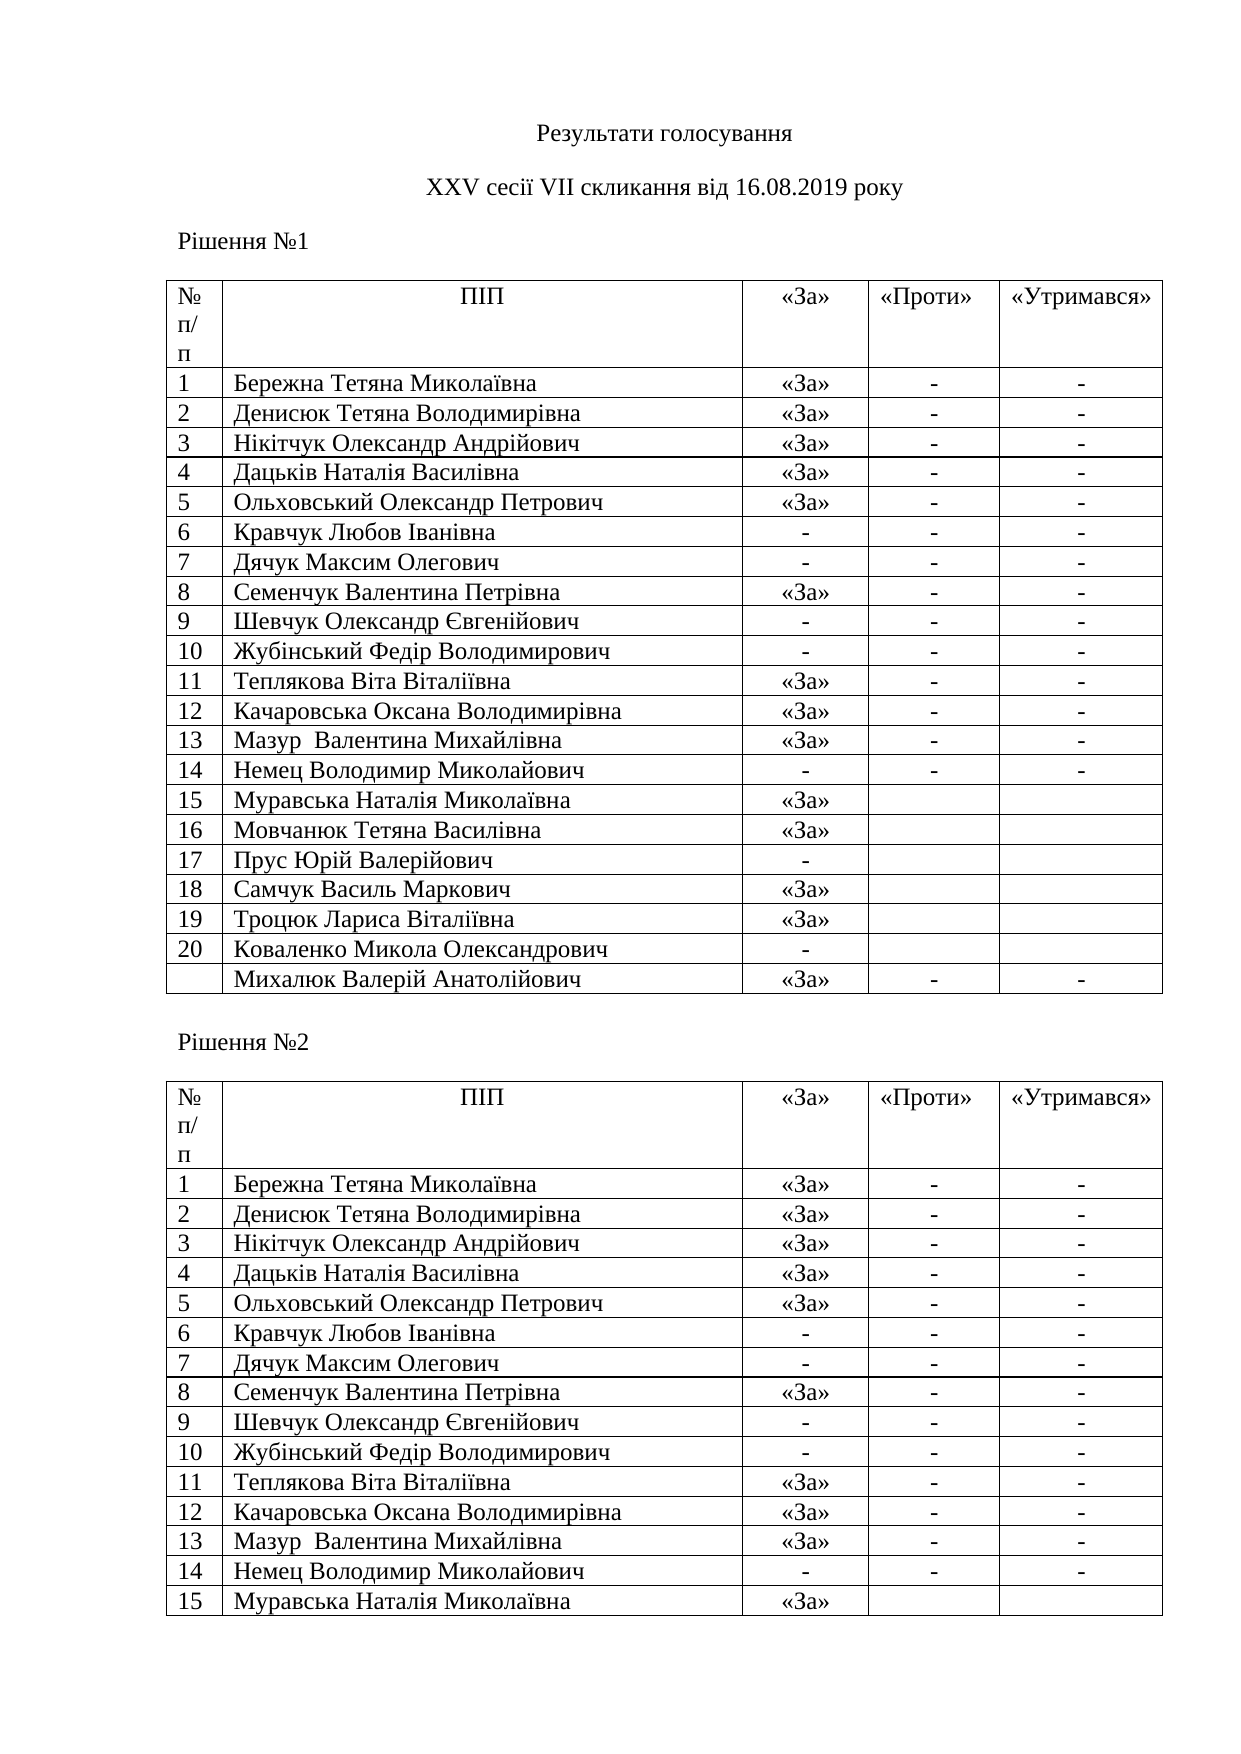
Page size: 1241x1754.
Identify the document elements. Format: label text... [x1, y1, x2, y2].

table_cell - [1000, 1348, 1162, 1376]
table_cell 15 [167, 785, 222, 814]
table_cell Мазур Валентина Михайлівна [223, 1526, 742, 1555]
table_header № п/п [167, 281, 222, 367]
table_cell Жубінський Федір Володимирович [223, 636, 742, 665]
table_cell - [1000, 1497, 1162, 1525]
table_cell Нікітчук Олександр Андрійович [223, 1229, 742, 1257]
table_header № п/п [167, 1082, 222, 1168]
table_cell Мазур Валентина Михайлівна [223, 726, 742, 754]
table_cell «За» [743, 1258, 868, 1287]
table_cell «За» [743, 428, 868, 456]
table_cell - [1000, 1229, 1162, 1257]
table_cell - [1000, 398, 1162, 427]
table_cell 12 [167, 696, 222, 724]
table_cell - [1000, 547, 1162, 576]
table_cell 14 [167, 755, 222, 784]
table_cell - [869, 1318, 999, 1347]
text Рішення №2 [177, 1027, 1152, 1055]
table_cell - [869, 368, 999, 397]
table_cell - [869, 547, 999, 576]
table_cell Семенчук Валентина Петрівна [223, 577, 742, 605]
table_cell 13 [167, 726, 222, 754]
table_cell [869, 845, 999, 873]
table_cell - [1000, 1318, 1162, 1347]
table_cell - [1000, 755, 1162, 784]
table_cell - [869, 1526, 999, 1555]
table_cell - [869, 666, 999, 695]
table_cell [869, 934, 999, 963]
table_cell 20 [167, 934, 222, 963]
table_cell - [1000, 1467, 1162, 1496]
table_cell - [1000, 577, 1162, 605]
table_cell [1000, 1586, 1162, 1615]
table_cell 13 [167, 1526, 222, 1555]
table_cell [167, 964, 222, 993]
table_cell - [1000, 666, 1162, 695]
text ХХV сесії VІІ скликання від 16.08.2019 року [177, 172, 1152, 201]
table_cell 8 [167, 577, 222, 605]
table_cell Бережна Тетяна Миколаївна [223, 1169, 742, 1198]
table_cell «За» [743, 815, 868, 844]
table_cell Кравчук Любов Іванівна [223, 517, 742, 546]
table_cell - [743, 845, 868, 873]
table_cell - [869, 1169, 999, 1198]
table_cell - [743, 1407, 868, 1436]
table_cell Немец Володимир Миколайович [223, 755, 742, 784]
table_cell 10 [167, 1437, 222, 1466]
table_cell Бережна Тетяна Миколаївна [223, 368, 742, 397]
table_cell - [743, 1318, 868, 1347]
table_cell [1000, 875, 1162, 903]
table_cell - [869, 487, 999, 516]
table_cell «За» [743, 875, 868, 903]
table_cell «За» [743, 1467, 868, 1496]
table_cell - [1000, 1437, 1162, 1466]
table_cell - [869, 398, 999, 427]
table_cell 7 [167, 1348, 222, 1376]
table_cell Мовчанюк Тетяна Василівна [223, 815, 742, 844]
table_cell Самчук Василь Маркович [223, 875, 742, 903]
table_cell - [869, 577, 999, 605]
table_cell - [869, 636, 999, 665]
table_header «Проти» [869, 1082, 999, 1168]
table_cell 5 [167, 1288, 222, 1317]
table_cell «За» [743, 1378, 868, 1406]
table_cell «За» [743, 1229, 868, 1257]
table_cell «За» [743, 1497, 868, 1525]
table_cell «За» [743, 666, 868, 695]
table_cell 10 [167, 636, 222, 665]
table_cell «За» [743, 1288, 868, 1317]
table_cell - [1000, 636, 1162, 665]
table_cell 15 [167, 1586, 222, 1615]
table_cell - [1000, 487, 1162, 516]
table_header «Проти» [869, 281, 999, 367]
table_cell - [869, 1229, 999, 1257]
table_cell 2 [167, 398, 222, 427]
table_cell - [869, 1258, 999, 1287]
table_cell - [1000, 1526, 1162, 1555]
table_cell - [1000, 726, 1162, 754]
table_cell - [869, 1556, 999, 1585]
table_cell 18 [167, 875, 222, 903]
table_cell - [869, 1199, 999, 1227]
table_cell - [743, 606, 868, 635]
table_cell 17 [167, 845, 222, 873]
table_cell 7 [167, 547, 222, 576]
table_cell - [743, 1556, 868, 1585]
table_cell Михалюк Валерій Анатолійович [223, 964, 742, 993]
table_cell Качаровська Оксана Володимирівна [223, 1497, 742, 1525]
table_cell Денисюк Тетяна Володимирівна [223, 1199, 742, 1227]
table_cell - [1000, 517, 1162, 546]
table_cell Дацьків Наталія Василівна [223, 458, 742, 486]
table_cell Жубінський Федір Володимирович [223, 1437, 742, 1466]
table_cell «За» [743, 1169, 868, 1198]
table_header «За» [743, 1082, 868, 1168]
table_cell «За» [743, 398, 868, 427]
table_header «Утримався» [1000, 281, 1162, 367]
table_cell «За» [743, 1199, 868, 1227]
table_cell - [743, 934, 868, 963]
table_cell Качаровська Оксана Володимирівна [223, 696, 742, 724]
table_cell 1 [167, 368, 222, 397]
table_cell - [743, 1348, 868, 1376]
table_cell Теплякова Віта Віталіївна [223, 1467, 742, 1496]
table_cell Теплякова Віта Віталіївна [223, 666, 742, 695]
table_cell [869, 1586, 999, 1615]
table_cell - [1000, 458, 1162, 486]
table_cell «За» [743, 696, 868, 724]
table_cell «За» [743, 726, 868, 754]
table_cell [1000, 845, 1162, 873]
table_cell - [869, 606, 999, 635]
table_cell «За» [743, 1526, 868, 1555]
table_cell - [1000, 696, 1162, 724]
table_cell - [869, 1288, 999, 1317]
table_cell 11 [167, 1467, 222, 1496]
table_header «За» [743, 281, 868, 367]
table_cell - [1000, 1199, 1162, 1227]
table_cell Семенчук Валентина Петрівна [223, 1378, 742, 1406]
table_cell «За» [743, 964, 868, 993]
table_cell 1 [167, 1169, 222, 1198]
table_cell [869, 904, 999, 933]
table_cell - [1000, 606, 1162, 635]
table_cell - [1000, 368, 1162, 397]
table_cell «За» [743, 458, 868, 486]
table_cell «За» [743, 577, 868, 605]
table_cell Дацьків Наталія Василівна [223, 1258, 742, 1287]
table_cell - [869, 458, 999, 486]
table_cell - [743, 755, 868, 784]
table_cell - [869, 517, 999, 546]
table_cell 16 [167, 815, 222, 844]
table_cell 9 [167, 1407, 222, 1436]
table_cell 4 [167, 1258, 222, 1287]
table_cell Денисюк Тетяна Володимирівна [223, 398, 742, 427]
table_cell - [743, 1437, 868, 1466]
table_cell [869, 785, 999, 814]
table_cell 9 [167, 606, 222, 635]
table_header ПІП [223, 1082, 742, 1168]
table_cell Кравчук Любов Іванівна [223, 1318, 742, 1347]
table_cell Дячук Максим Олегович [223, 547, 742, 576]
table_cell 4 [167, 458, 222, 486]
table_cell 3 [167, 1229, 222, 1257]
table_cell - [869, 726, 999, 754]
table_cell 5 [167, 487, 222, 516]
table_cell - [869, 696, 999, 724]
table_cell - [869, 1437, 999, 1466]
text Рішення №1 [177, 226, 1152, 254]
table_cell «За» [743, 1586, 868, 1615]
table_cell - [869, 1497, 999, 1525]
table_cell 3 [167, 428, 222, 456]
table_header «Утримався» [1000, 1082, 1162, 1168]
table_cell - [1000, 964, 1162, 993]
table_cell [1000, 785, 1162, 814]
table_cell Муравська Наталія Миколаївна [223, 785, 742, 814]
table_cell Дячук Максим Олегович [223, 1348, 742, 1376]
table_cell Ольховський Олександр Петрович [223, 487, 742, 516]
table_cell Немец Володимир Миколайович [223, 1556, 742, 1585]
table_cell 8 [167, 1378, 222, 1406]
table_cell 12 [167, 1497, 222, 1525]
table_cell «За» [743, 487, 868, 516]
table_cell [1000, 815, 1162, 844]
table_cell Ольховський Олександр Петрович [223, 1288, 742, 1317]
table_cell Троцюк Лариса Віталіївна [223, 904, 742, 933]
table_cell 2 [167, 1199, 222, 1227]
table_cell Прус Юрій Валерійович [223, 845, 742, 873]
table_cell 19 [167, 904, 222, 933]
table_cell [869, 815, 999, 844]
table_cell - [743, 547, 868, 576]
table_cell «За» [743, 785, 868, 814]
table_cell - [743, 636, 868, 665]
table_cell «За» [743, 904, 868, 933]
table_cell Нікітчук Олександр Андрійович [223, 428, 742, 456]
table_cell [869, 875, 999, 903]
table_cell - [1000, 1258, 1162, 1287]
table_cell Шевчук Олександр Євгенійович [223, 606, 742, 635]
table_cell - [1000, 428, 1162, 456]
table_cell «За» [743, 368, 868, 397]
table_cell - [869, 1378, 999, 1406]
table_cell - [869, 755, 999, 784]
table_cell [1000, 904, 1162, 933]
table_cell 14 [167, 1556, 222, 1585]
table_cell - [869, 1407, 999, 1436]
table_cell - [869, 428, 999, 456]
table_cell [1000, 934, 1162, 963]
table_cell - [869, 964, 999, 993]
table_cell 6 [167, 1318, 222, 1347]
table_cell - [743, 517, 868, 546]
table_cell Коваленко Микола Олександрович [223, 934, 742, 963]
table_cell 6 [167, 517, 222, 546]
table_cell - [1000, 1169, 1162, 1198]
table_header ПІП [223, 281, 742, 367]
table_cell - [869, 1348, 999, 1376]
table_cell Шевчук Олександр Євгенійович [223, 1407, 742, 1436]
table_cell - [1000, 1556, 1162, 1585]
table_cell 11 [167, 666, 222, 695]
table_cell - [1000, 1378, 1162, 1406]
text Результати голосування [177, 118, 1152, 147]
table_cell Муравська Наталія Миколаївна [223, 1586, 742, 1615]
table_cell - [1000, 1288, 1162, 1317]
table_cell - [1000, 1407, 1162, 1436]
table_cell - [869, 1467, 999, 1496]
